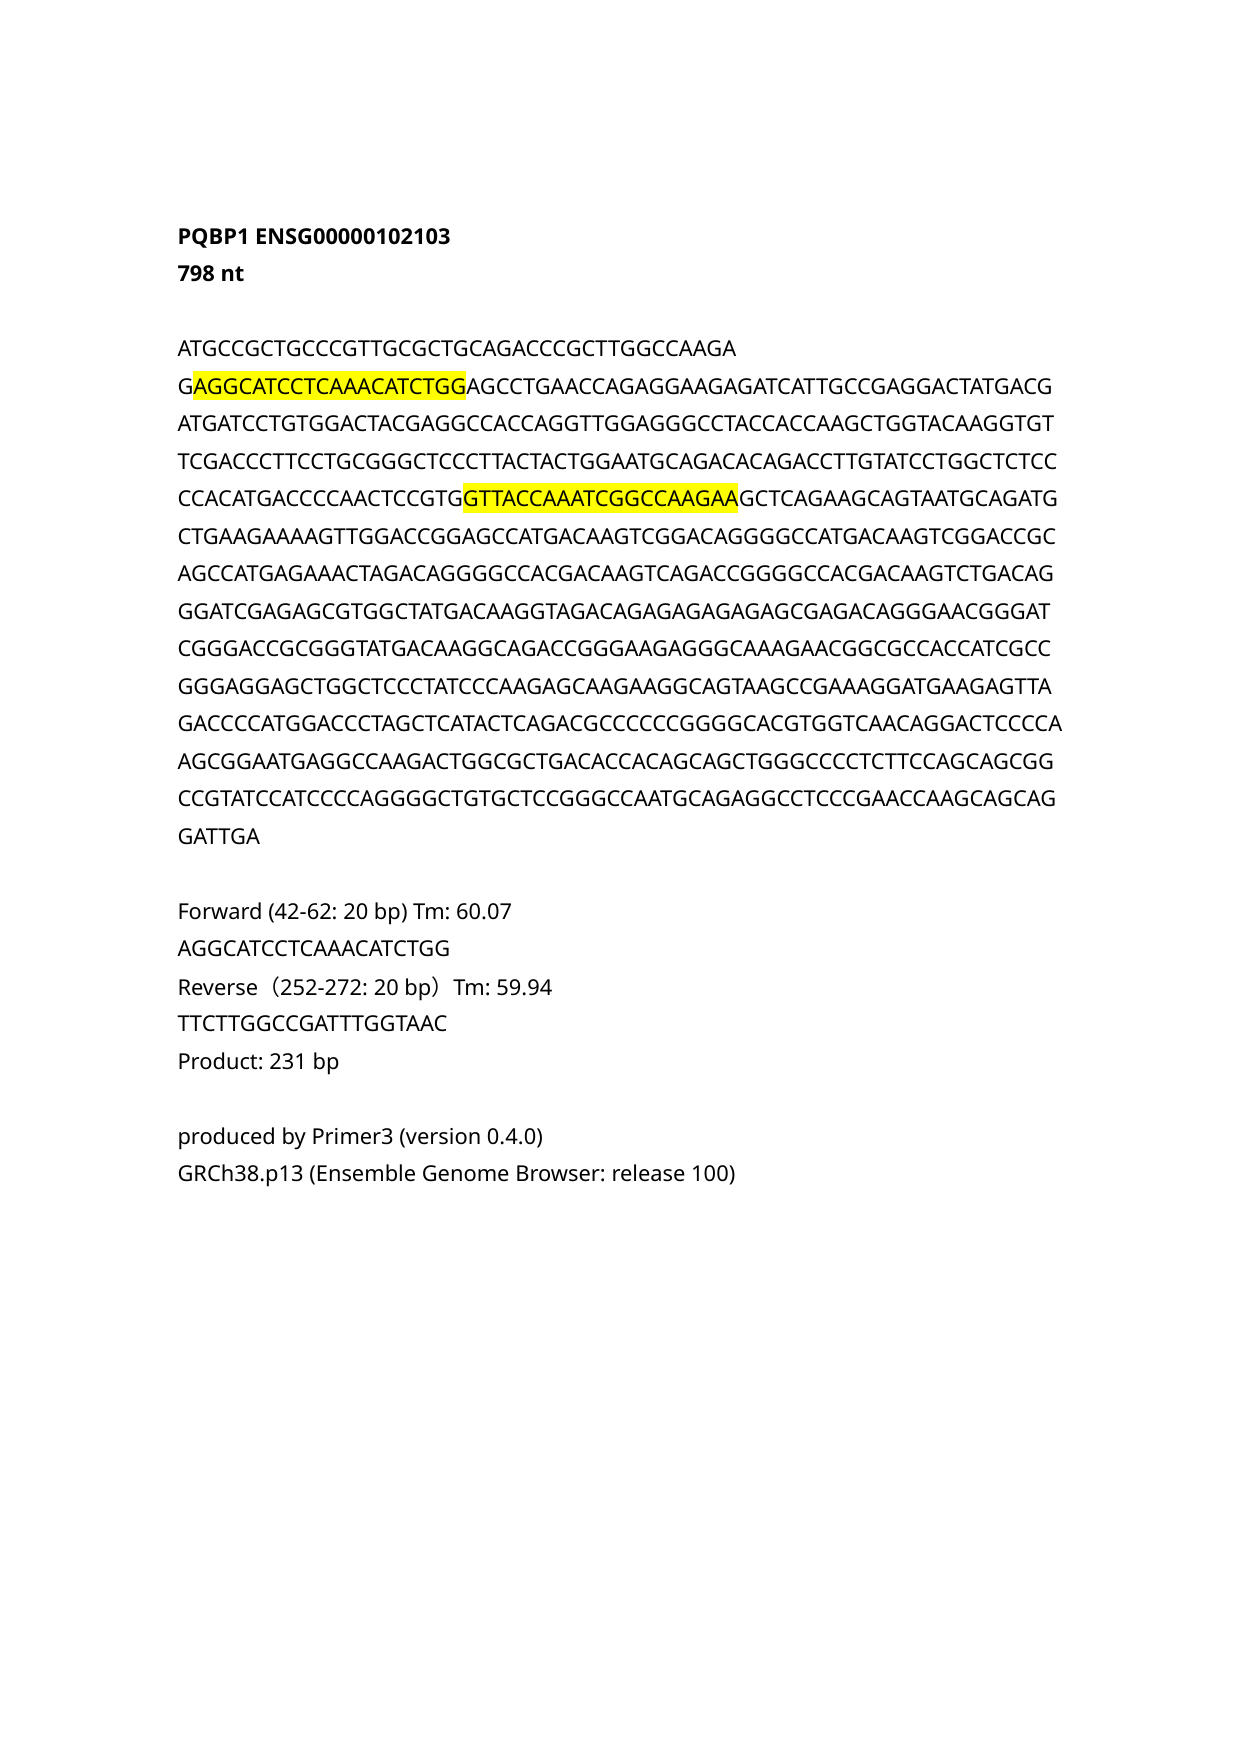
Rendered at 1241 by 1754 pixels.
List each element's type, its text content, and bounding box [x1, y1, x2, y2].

text Forward (42-62: 20 bp) Tm: 60.07 [177, 892, 1063, 929]
text produced by Primer3 (version 0.4.0) [177, 1117, 1063, 1154]
text AGGCATCCTCAAACATCTGG [177, 929, 1063, 967]
text GRCh38.p13 (Ensemble Genome Browser: release 100) [177, 1154, 1063, 1192]
text ATGCCGCTGCCCGTTGCGCTGCAGACCCGCTTGGCCAAGAGAGGCATCCTCAAACATCTGGAGCCTGAACCAGAGGAAGAGATCATTGCCGAGGACTATGACGATGATCCTGTGGACTACGAGGCCACCAGGTTGGAGGGCCTACCACCAAGCTGGTACAAGGTGTTCGACCCTTCCTGCGGGCTCCCTTACTACTGGAATGCAGACACAGACCTTGTATCCTGGCTCTCCCCACATGACCCCAACTCCGTGGTTACCAAATCGGCCAAGAAGCTCAGAAGCAGTAATGCAGATGCTGAAGAAAAGTTGGACCGGAGCCATGACAAGTCGGACAGGGGCCATGACAAGTCGGACCGCAGCCATGAGAAACTAGACAGGGGCCACGACAAGTCAGACCGGGGCCACGACAAGTCTGACAGGGATCGAGAGCGTGGCTATGACAAGGTAGACAGAGAGAGAGAGCGAGACAGGGAACGGGATCGGGACCGCGGGTATGACAAGGCAGACCGGGAAGAGGGCAAAGAACGGCGCCACCATCGCCGGGAGGAGCTGGCTCCCTATCCCAAGAGCAAGAAGGCAGTAAGCCGAAAGGATGAAGAGTTAGACCCCATGGACCCTAGCTCATACTCAGACGCCCCCCGGGGCACGTGGTCAACAGGACTCCCCAAGCGGAATGAGGCCAAGACTGGCGCTGACACCACAGCAGCTGGGCCCCTCTTCCAGCAGCGGCCGTATCCATCCCCAGGGGCTGTGCTCCGGGCCAATGCAGAGGCCTCCCGAACCAAGCAGCAGGATTGA [177, 329, 1063, 854]
text 798 nt [177, 254, 1063, 292]
text TTCTTGGCCGATTTGGTAAC [177, 1004, 1063, 1042]
text Product: 231 bp [177, 1042, 1063, 1079]
text PQBP1 ENSG00000102103 [177, 217, 1063, 254]
text Reverse（252-272: 20 bp）Tm: 59.94 [177, 967, 1063, 1004]
